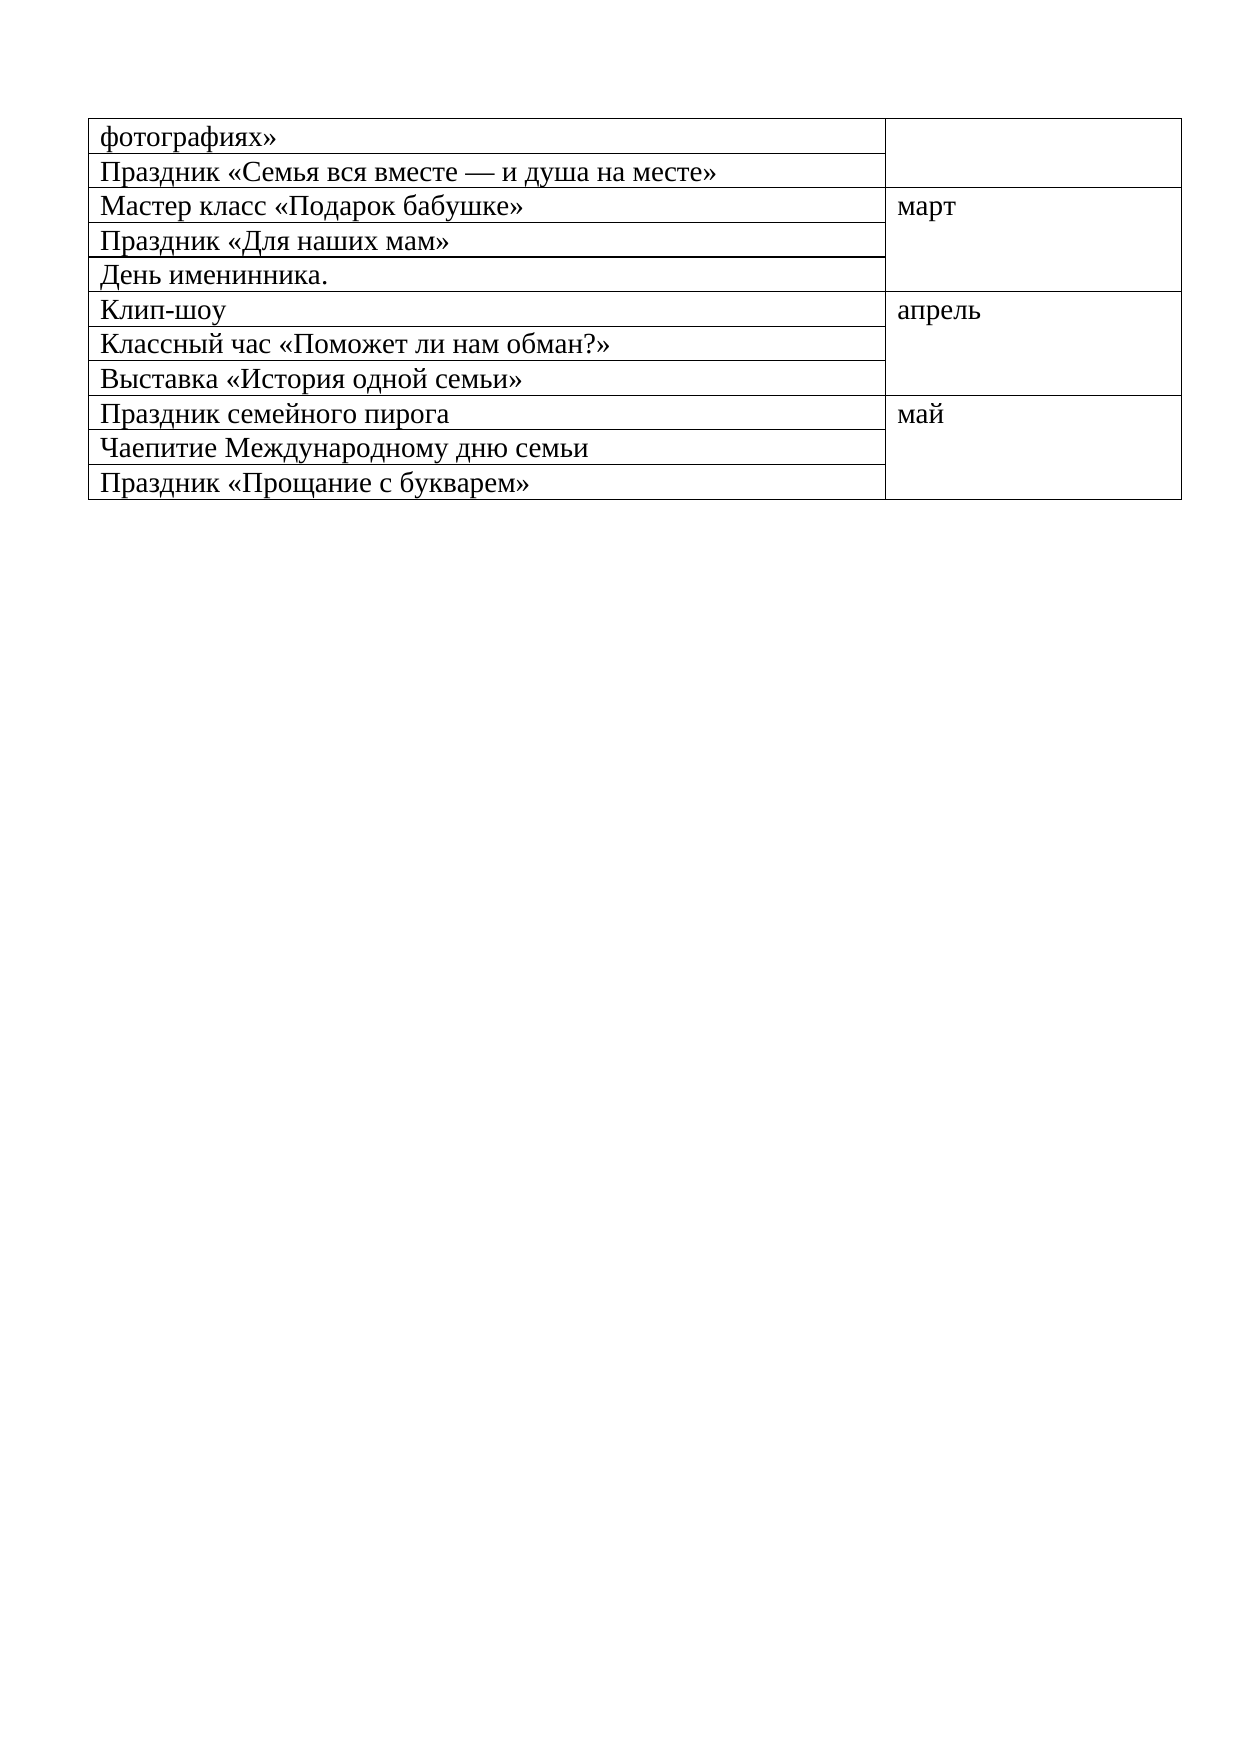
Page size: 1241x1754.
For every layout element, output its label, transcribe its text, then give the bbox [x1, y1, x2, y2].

table_cell День именинника. [89, 258, 885, 291]
table_cell Праздник «Для наших мам» [89, 223, 885, 256]
table_cell Мастер класс «Подарок бабушке» [89, 188, 885, 222]
table_cell Клип-шоу [89, 292, 885, 326]
table_cell Классный час «Поможет ли нам обман?» [89, 327, 885, 360]
table_cell Праздник семейного пирога [89, 396, 885, 429]
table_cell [89, 119, 885, 153]
table_cell Праздник «Прощание с букварем» [89, 465, 885, 498]
table_cell апрель [886, 292, 1181, 395]
table_cell март [886, 188, 1181, 291]
table_cell май [886, 396, 1181, 498]
table_cell Выставка «История одной семьи» [89, 361, 885, 395]
table_cell Праздник «Семья вся вместе — и душа на месте» [89, 154, 885, 187]
table_cell Чаепитие Международному дню семьи [89, 430, 885, 464]
